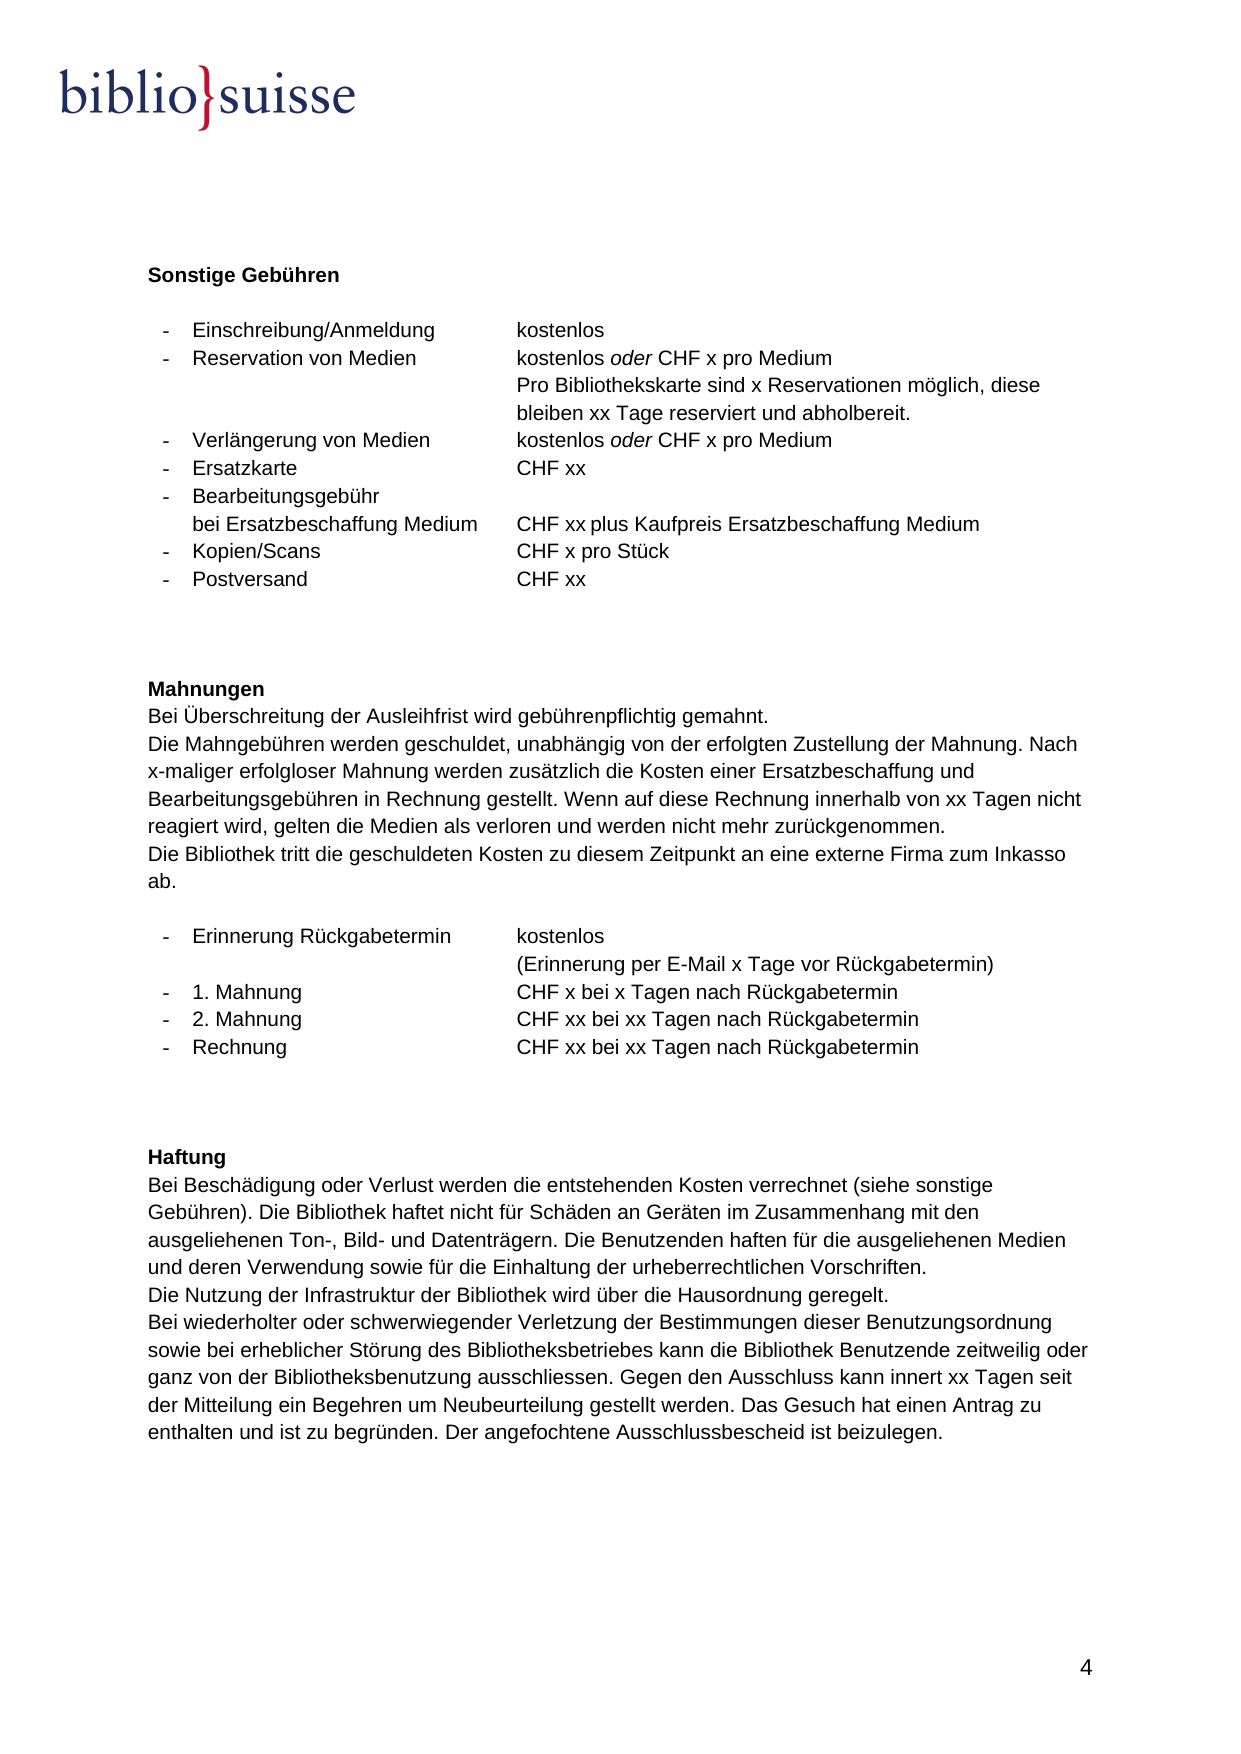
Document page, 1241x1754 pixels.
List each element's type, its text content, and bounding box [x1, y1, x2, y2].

text Die Nutzung der Infrastruktur der Bibliothek wird über die Hausordnung geregelt. [148, 1283, 1093, 1307]
text Haftung [148, 1145, 1093, 1169]
text Sonstige Gebühren [148, 263, 1093, 287]
list Ersatzkarte CHF xx [162, 456, 1093, 480]
text Die Mahngebühren werden geschuldet, unabhängig von der erfolgten Zustellung der Mahnung. Nach x-maliger erfolgloser Mahnung werden zusätzlich die Kosten einer Ersatzbeschaffung und Bearbeitungsgebühren in Rechnung gestellt. Wenn auf diese Rechnung innerhalb von xx Tagen nicht reagiert wird, gelten die Medien als verloren und werden nicht mehr zurückgenommen. [148, 732, 1093, 838]
list (Erinnerung per E-Mail x Tage vor Rückgabetermin) [487, 952, 1093, 976]
list bei Ersatzbeschaffung Medium CHF xx plus Kaufpreis Ersatzbeschaffung Medium [192, 511, 1093, 535]
text Bei Beschädigung oder Verlust werden die entstehenden Kosten verrechnet (siehe sonstige Gebühren). Die Bibliothek haftet nicht für Schäden an Geräten im Zusammenhang mit den ausgeliehenen Ton-, Bild- und Datenträgern. Die Benutzenden haften für die ausgeliehenen Medien und deren Verwendung sowie für die Einhaltung der urheberrechtlichen Vorschriften. [148, 1173, 1093, 1279]
list Verlängerung von Medien kostenlos oder CHF x pro Medium [162, 428, 1093, 452]
list Bearbeitungsgebühr [162, 484, 1093, 508]
list 2. Mahnung CHF xx bei xx Tagen nach Rückgabetermin [162, 1007, 1093, 1031]
list Erinnerung Rückgabetermin kostenlos [162, 924, 1093, 948]
list Reservation von Medien kostenlos oder CHF x pro Medium [162, 346, 1093, 370]
picture [2, 0, 1241, 290]
text Mahnungen [148, 677, 1093, 701]
text Bei Überschreitung der Ausleihfrist wird gebührenpflichtig gemahnt. [148, 704, 1093, 728]
text Die Bibliothek tritt die geschuldeten Kosten zu diesem Zeitpunkt an eine externe Firma zum Inkasso ab. [148, 842, 1093, 893]
list Kopien/Scans CHF x pro Stück [162, 539, 1093, 563]
list Rechnung CHF xx bei xx Tagen nach Rückgabetermin [162, 1035, 1093, 1059]
list Einschreibung/Anmeldung kostenlos [162, 318, 1093, 342]
list Postversand CHF xx [162, 567, 1093, 591]
list Pro Bibliothekskarte sind x Reservationen möglich, diese bleiben xx Tage reserviert und abholbereit. [516, 373, 1093, 425]
list 1. Mahnung CHF x bei x Tagen nach Rückgabetermin [162, 979, 1093, 1004]
text Bei wiederholter oder schwerwiegender Verletzung der Bestimmungen dieser Benutzungsordnung sowie bei erheblicher Störung des Bibliotheksbetriebes kann die Bibliothek Benutzende zeitweilig oder ganz von der Bibliotheksbenutzung ausschliessen. Gegen den Ausschluss kann innert xx Tagen seit der Mitteilung ein Begehren um Neubeurteilung gestellt werden. Das Gesuch hat einen Antrag zu enthalten und ist zu begründen. Der angefochtene Ausschlussbescheid ist beizulegen. [148, 1310, 1093, 1444]
